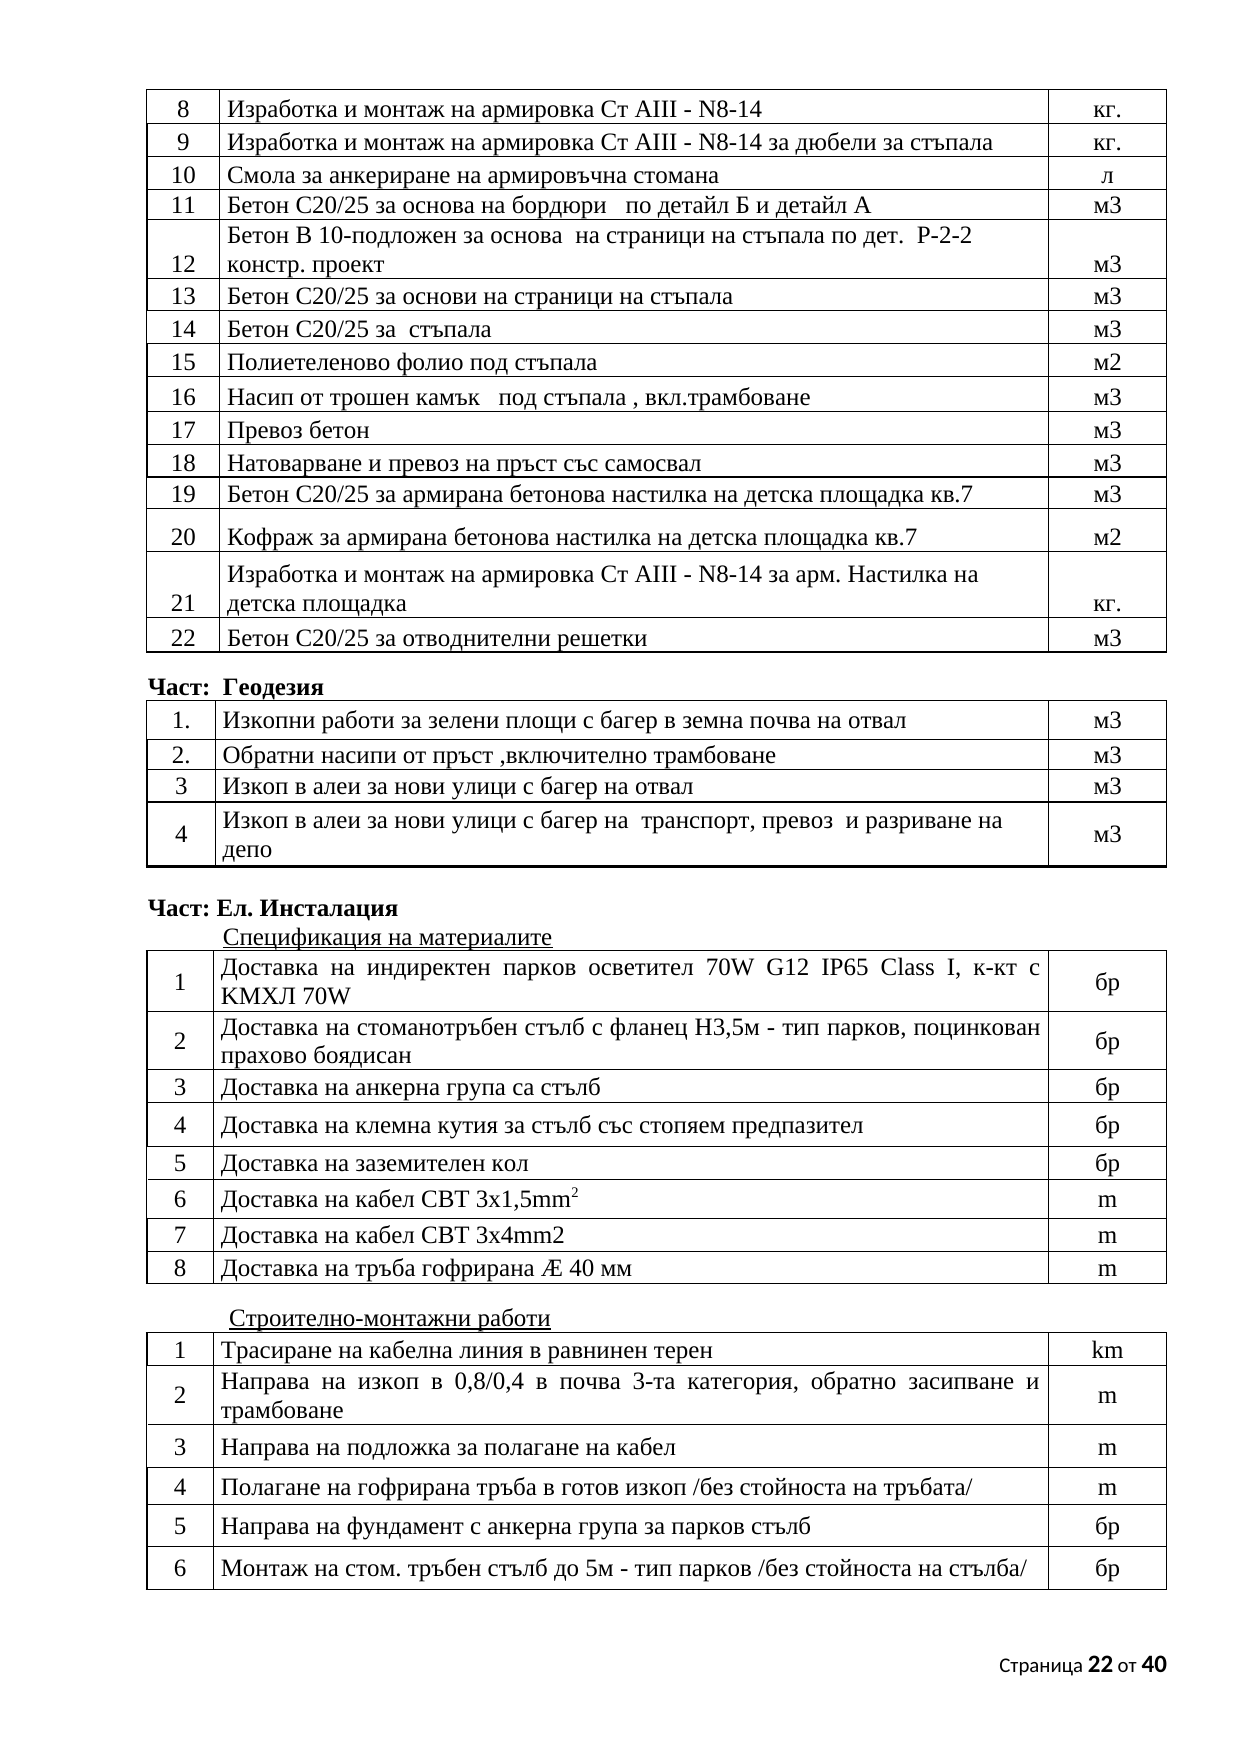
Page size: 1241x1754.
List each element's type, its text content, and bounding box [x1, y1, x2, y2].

table_cell m [1049, 1468, 1166, 1504]
table_cell Изкоп в алеи за нови улици с багер на транспорт, превоз и разриване на депо [216, 803, 1048, 865]
table_cell 21 [147, 552, 219, 617]
table_cell Изработка и монтаж на армировка Ст AIII - N8-14 [220, 90, 1048, 123]
table_cell бр [1049, 1070, 1166, 1102]
table_header бр [1049, 951, 1166, 1011]
table_cell м2 [1049, 344, 1166, 376]
table_cell Бетон С20/25 за стъпала [220, 311, 1048, 343]
table_cell л [1049, 157, 1166, 189]
table_cell Направа на изкоп в 0,8/0,4 в почва 3-та категория, обратно засипване и трамбоване [214, 1366, 1048, 1424]
table_cell 13 [148, 279, 219, 310]
table_cell Монтаж на стом. тръбен стълб до 5м - тип парков /без стойноста на стълба/ [214, 1547, 1048, 1589]
table_cell Бетон С20/25 за отводнителни решетки [220, 618, 1048, 651]
table_cell 15 [148, 344, 219, 376]
text Част: Ел. Инсталация [148, 893, 1167, 922]
table_cell м3 [1049, 445, 1166, 476]
table_header 1. [147, 701, 215, 739]
table_cell 12 [148, 220, 219, 277]
table_cell м3 [1049, 618, 1166, 651]
table_cell бр [1049, 1012, 1166, 1069]
table_cell Направа на фундамент с анкерна група за парков стълб [214, 1505, 1048, 1546]
table_cell 5 [147, 1147, 213, 1179]
table_cell Превоз бетон [220, 412, 1048, 443]
table_cell Бетон С20/25 за основи на страници на стъпала [220, 279, 1048, 310]
table_cell Изработка и монтаж на армировка Ст AIII - N8-14 за арм. Настилка на детска площадка [220, 552, 1048, 617]
table_cell м3 [1049, 220, 1166, 277]
table_header Трасиране на кабелна линия в равнинен терен [214, 1333, 1048, 1365]
table_cell Насип от трошен камък под стъпала , вкл.трамбоване [220, 377, 1048, 411]
table_cell Натоварване и превоз на пръст със самосвал [220, 445, 1048, 476]
table_cell Бетон В 10-подложен за основа на страници на стъпала по дет. Р-2-2 констр. проект [220, 220, 1048, 277]
table_cell м3 [1049, 311, 1166, 343]
table_cell Доставка на кабел СВТ 3x4mm2 [214, 1219, 1048, 1251]
table_cell 10 [148, 157, 219, 189]
table_cell 4 [148, 1468, 213, 1504]
table_cell 14 [147, 311, 219, 343]
table_cell Изкоп в алеи за нови улици с багер на отвал [216, 770, 1048, 801]
table_cell 16 [148, 377, 219, 411]
table_cell 7 [148, 1219, 213, 1251]
table_cell 3 [147, 1424, 213, 1467]
table_cell м3 [1049, 740, 1166, 768]
table_cell кг. [1049, 90, 1166, 123]
table_cell бр [1049, 1103, 1166, 1146]
table_cell Доставка на стоманотръбен стълб с фланец H3,5м - тип парков, поцинкован прахово боядисан [214, 1012, 1048, 1069]
table_cell 2 [148, 1012, 213, 1069]
table_cell бр [1049, 1147, 1166, 1179]
table_cell м3 [1049, 803, 1166, 865]
table_cell 8 [147, 90, 219, 123]
table_cell 4 [148, 1103, 213, 1146]
table_cell Бетон С20/25 за армирана бетонова настилка на детска площадка кв.7 [220, 478, 1048, 508]
table_cell m [1049, 1425, 1166, 1467]
table_header 1 [148, 1333, 213, 1365]
table_cell Полиетеленово фолио под стъпала [220, 344, 1048, 376]
table_cell m [1049, 1180, 1166, 1218]
table_cell 19 [147, 478, 219, 508]
table_cell Кофраж за армирана бетонова настилка на детска площадка кв.7 [220, 509, 1048, 551]
table_cell Изработка и монтаж на армировка Ст AIII - N8-14 за дюбели за стъпала [220, 124, 1048, 156]
table_cell Доставка на кабел СВТ 3x1,5mm2 [214, 1180, 1048, 1218]
table_cell 8 [148, 1252, 213, 1283]
table_header 1 [148, 951, 213, 1011]
table_cell 5 [148, 1505, 213, 1546]
table_cell 9 [148, 124, 219, 156]
table_cell 22 [147, 618, 219, 651]
table_cell Доставка на тръба гофрирана Æ 40 мм [214, 1252, 1048, 1283]
table_cell м2 [1049, 509, 1166, 551]
table_cell кг. [1049, 124, 1166, 156]
table_cell м3 [1049, 770, 1166, 801]
table_cell m [1049, 1366, 1166, 1424]
table_cell Доставка на анкерна група са стълб [214, 1070, 1048, 1102]
table_header km [1049, 1333, 1166, 1365]
table_cell м3 [1049, 279, 1166, 310]
table_cell 2. [148, 740, 215, 768]
table_cell м3 [1049, 190, 1166, 219]
table_cell 11 [148, 190, 219, 219]
table_header Доставка на индиректен парков осветител 70W G12 IP65 Class I, к-кт с KМХЛ 70W [214, 951, 1048, 1011]
table_cell 18 [148, 445, 219, 476]
table_cell 6 [148, 1547, 213, 1589]
table_cell 2 [147, 1366, 213, 1424]
table_cell 6 [147, 1179, 213, 1218]
table_cell м3 [1049, 377, 1166, 411]
table_cell 3 [148, 770, 215, 801]
table_header м3 [1049, 701, 1166, 739]
table_cell Смола за анкериране на армировъчна стомана [220, 157, 1048, 189]
table_cell бр [1049, 1547, 1166, 1589]
table_header Изкопни работи за зелени площи с багер в земна почва на отвал [216, 701, 1048, 739]
table_cell Доставка на заземителен кол [214, 1147, 1048, 1179]
table_cell Доставка на клемна кутия за стълб със стопяем предпазител [214, 1103, 1048, 1146]
table_cell 3 [148, 1070, 213, 1102]
table_cell Направа на подложка за полагане на кабел [214, 1425, 1048, 1467]
text Спецификация на материалите [148, 922, 1167, 950]
table_cell Полагане на гофрирана тръба в готов изкоп /без стойноста на тръбата/ [214, 1468, 1048, 1504]
table_cell 4 [148, 803, 215, 865]
table_cell Бетон С20/25 за основа на бордюри по детайл Б и детайл А [220, 190, 1048, 219]
text Част: Геодезия [148, 672, 1167, 700]
table_cell Обратни насипи от пръст ,включително трамбоване [216, 740, 1048, 768]
table_cell кг. [1049, 552, 1166, 617]
table_cell m [1049, 1219, 1166, 1251]
text Строително-монтажни работи [148, 1303, 1167, 1332]
table_cell м3 [1049, 412, 1166, 443]
table_cell m [1049, 1252, 1166, 1283]
table_cell м3 [1049, 478, 1166, 508]
table_cell 20 [147, 509, 219, 551]
table_cell бр [1049, 1505, 1166, 1546]
table_cell 17 [148, 412, 219, 443]
